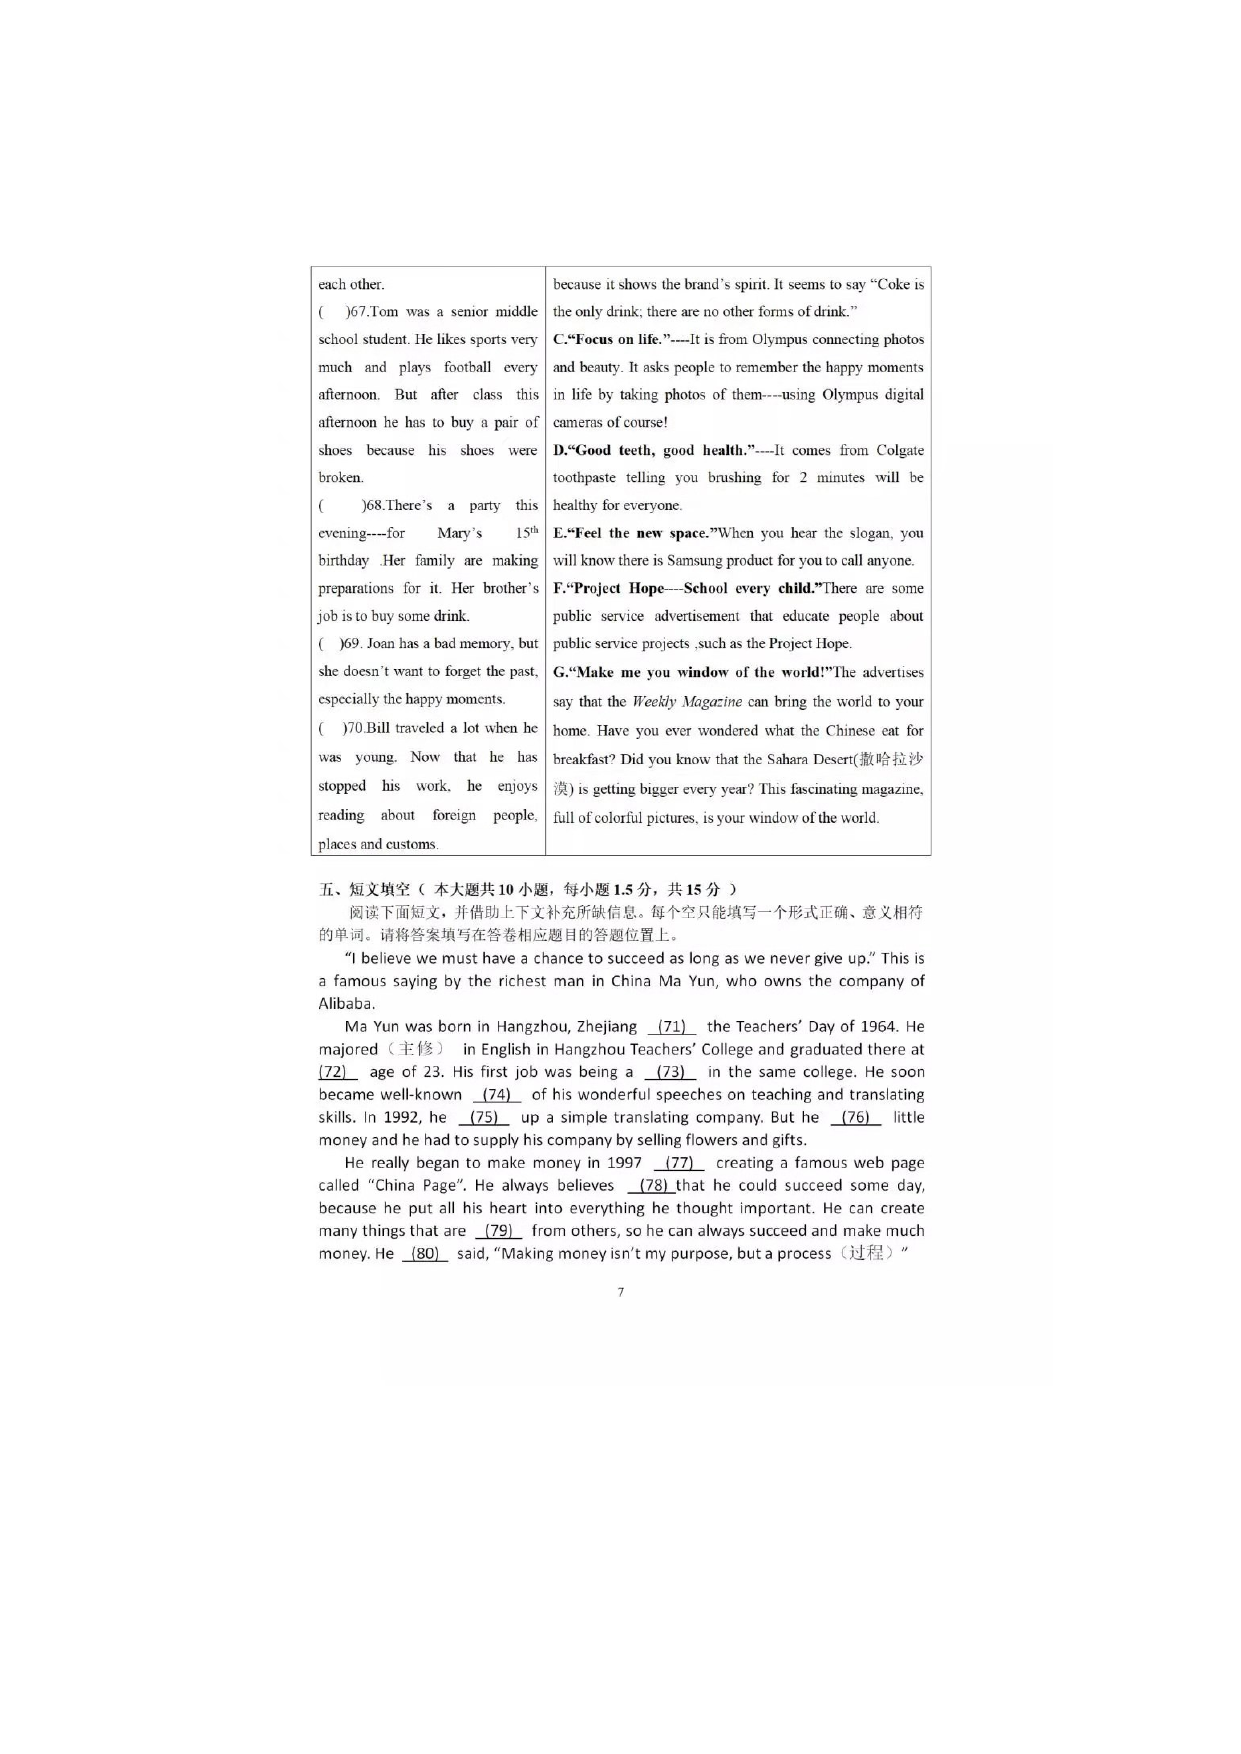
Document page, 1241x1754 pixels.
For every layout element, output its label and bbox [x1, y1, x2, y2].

picture [187, 162, 1053, 1386]
